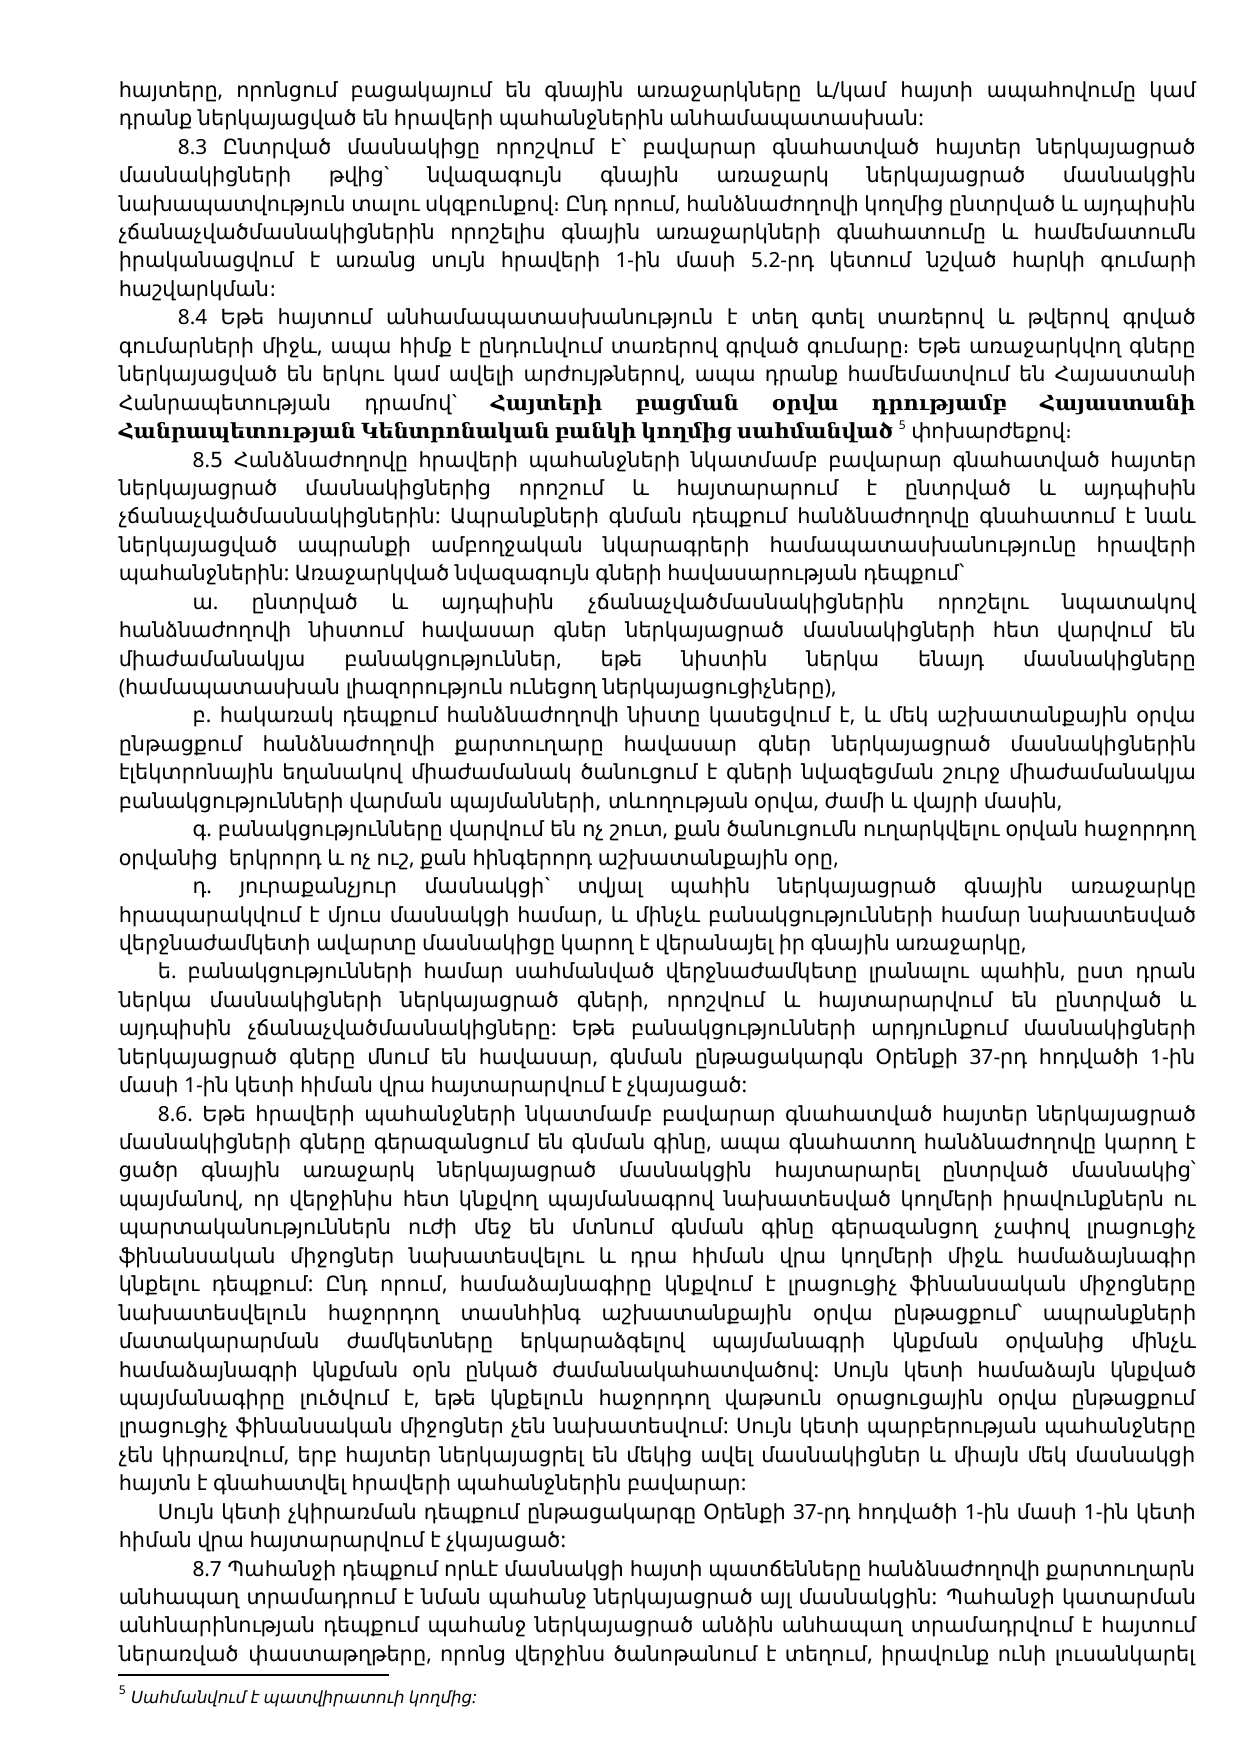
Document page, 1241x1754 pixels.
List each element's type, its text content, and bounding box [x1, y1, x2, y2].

text ե. բանակցությունների համար սահմանված վերջնաժամկետը լրանալու պահին, ըստ դրան ներկա մասնակիցների ներկայացրած գների, որոշվում և հայտարարվում են ընտրված և այդպիսին չճանաչվածմասնակիցները: Եթե բանակցությունների արդյունքում մասնակիցների ներկայացրած գները մնում են հավասար, գնման ընթացակարգն Օրենքի 37-րդ հոդվածի 1-ին մասի 1-ին կետի հիման վրա հայտարարվում է չկայացած: [118, 957, 1196, 1099]
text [118, 1554, 1196, 1667]
text 8.6. Եթե հրավերի պահանջների նկատմամբ բավարար գնահատված հայտեր ներկայացրած մասնակիցների գները գերազանցում են գնման գինը, ապա գնահատող հանձնաժողովը կարող է ցածր գնային առաջարկ ներկայացրած մասնակցին հայտարարել ընտրված մասնակից՝ պայմանով, որ վերջինիս հետ կնքվող պայմանագրով նախատեսված կողմերի իրավունքներն ու պարտականություններն ուժի մեջ են մտնում գնման գինը գերազանցող չափով լրացուցիչ ֆինանսական միջոցներ նախատեսվելու և դրա հիման վրա կողմերի միջև համաձայնագիր կնքելու դեպքում: Ընդ որում, համաձայնագիրը կնքվում է լրացուցիչ ֆինանսական միջոցները նախատեսվելուն հաջորդող տասնհինգ աշխատանքային օրվա ընթացքում՝ ապրանքների մատակարարման ժամկետները երկարաձգելով պայմանագրի կնքման օրվանից մինչև համաձայնագրի կնքման օրն ընկած ժամանակահատվածով: Սույն կետի համաձայն կնքված պայմանագիրը լուծվում է, եթե կնքելուն հաջորդող վաթսուն օրացուցային օրվա ընթացքում լրացուցիչ ֆինանսական միջոցներ չեն նախատեսվում: Սույն կետի պարբերության պահանջները չեն կիրառվում, երբ հայտեր ներկայացրել են մեկից ավել մասնակիցներ և միայն մեկ մասնակցի հայտն է գնահատվել հրավերի պահանջներին բավարար: [118, 1099, 1196, 1497]
text 8.5 Հանձնաժողովը հրավերի պահանջների նկատմամբ բավարար գնահատված հայտեր ներկայացրած մասնակիցներից որոշում և հայտարարում է ընտրված և այդպիսին չճանաչվածմասնակիցներին: Ապրանքների գնման դեպքում հանձնաժողովը գնահատում է նաև ներկայացված ապրանքի ամբողջական նկարագրերի համապատասխանությունը հրավերի պահանջներին: Առաջարկված նվազագույն գների հավասարության դեպքում՝ [118, 445, 1196, 587]
text բ. հակառակ դեպքում հանձնաժողովի նիստը կասեցվում է, և մեկ աշխատանքային օրվա ընթացքում հանձնաժողովի քարտուղարը հավասար գներ ներկայացրած մասնակիցներին էլեկտրոնային եղանակով միաժամանակ ծանուցում է գների նվազեցման շուրջ միաժամանակյա բանակցությունների վարման պայմանների, տևողության օրվա, ժամի և վայրի մասին, [118, 701, 1196, 814]
text Սույն կետի չկիրառման դեպքում ընթացակարգը Օրենքի 37-րդ հոդվածի 1-ին մասի 1-ին կետի հիման վրա հայտարարվում է չկայացած: [118, 1497, 1196, 1554]
text 8.4 Եթե հայտում անհամապատասխանություն է տեղ գտել տառերով և թվերով գրված գումարների միջև, ապա հիմք է ընդունվում տառերով գրված գումարը։ Եթե առաջարկվող գները ներկայացված են երկու կամ ավելի արժույթներով, ապա դրանք համեմատվում են Հայաստանի Հանրապետության դրամով` Հայտերի բացման օրվա դրությամբ Հայաստանի Հանրապետության Կենտրոնական բանկի կողմից սահմանված փոխարժեքով։ [118, 302, 1196, 445]
text 8.3 Ընտրված մասնակիցը որոշվում է` բավարար գնահատված հայտեր ներկայացրած մասնակիցների թվից` նվազագույն գնային առաջարկ ներկայացրած մասնակցին նախապատվություն տալու սկզբունքով։ Ընդ որում, հանձնաժողովի կողմից ընտրված և այդպիսին չճանաչվածմասնակիցներին որոշելիս գնային առաջարկների գնահատումը և համեմատումն իրականացվում է առանց սույն հրավերի 1-ին մասի 5.2-րդ կետում նշված հարկի գումարի հաշվարկման: [118, 132, 1196, 302]
text ա. ընտրված և այդպիսին չճանաչվածմասնակիցներին որոշելու նպատակով հանձնաժողովի նիստում հավասար գներ ներկայացրած մասնակիցների հետ վարվում են միաժամանակյա բանակցություններ, եթե նիստին ներկա ենայդ մասնակիցները (համապատասխան լիազորություն ունեցող ներկայացուցիչները), [118, 587, 1196, 701]
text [118, 75, 1196, 132]
text գ. բանակցությունները վարվում են ոչ շուտ, քան ծանուցումն ուղարկվելու օրվան հաջորդող օրվանից երկրորդ և ոչ ուշ, քան հինգերորդ աշխատանքային օրը, [118, 814, 1196, 871]
text դ. յուրաքանչյուր մասնակցի` տվյալ պահին ներկայացրած գնային առաջարկը հրապարակվում է մյուս մասնակցի համար, և մինչև բանակցությունների համար նախատեսված վերջնաժամկետի ավարտը մասնակիցը կարող է վերանայել իր գնային առաջարկը, [118, 871, 1196, 957]
